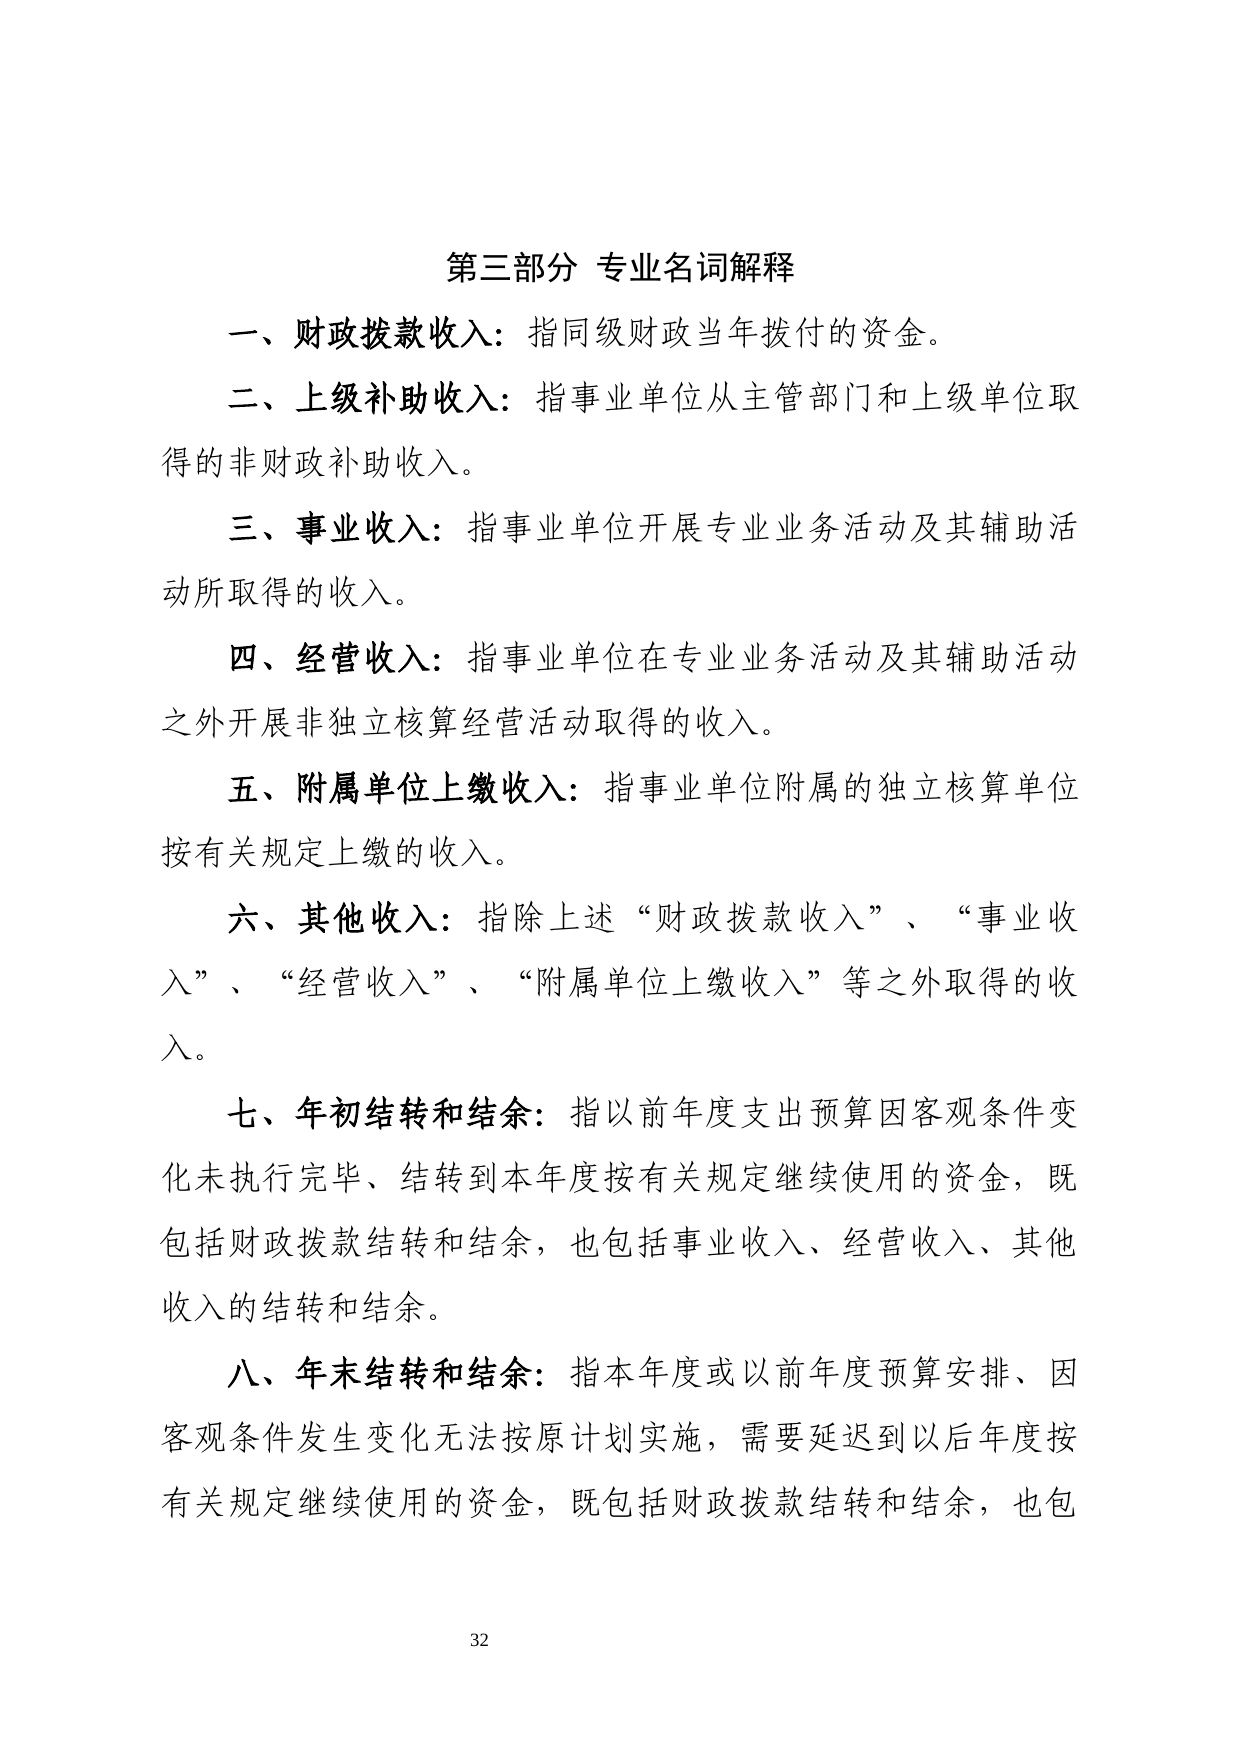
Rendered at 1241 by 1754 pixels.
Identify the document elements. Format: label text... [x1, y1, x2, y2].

text 四、经营收入：指事业单位在专业业务活动及其辅助活动之外开展非独立核算经营活动取得的收入。 [159, 623, 1081, 753]
text 五、附属单位上缴收入：指事业单位附属的独立核算单位按有关规定上缴的收入。 [159, 753, 1081, 883]
text 三、事业收入：指事业单位开展专业业务活动及其辅助活动所取得的收入。 [159, 493, 1081, 623]
text 二、上级补助收入：指事业单位从主管部门和上级单位取得的非财政补助收入。 [159, 363, 1081, 493]
text 六、其他收入：指除上述“财政拨款收入”、“事业收入”、“经营收入”、“附属单位上缴收入”等之外取得的收入。 [159, 883, 1081, 1078]
text 第三部分 专业名词解释 [159, 233, 1081, 298]
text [159, 1338, 1081, 1533]
text 七、年初结转和结余：指以前年度支出预算因客观条件变化未执行完毕、结转到本年度按有关规定继续使用的资金，既包括财政拨款结转和结余，也包括事业收入、经营收入、其他收入的结转和结余。 [159, 1078, 1081, 1338]
text 一、财政拨款收入：指同级财政当年拨付的资金。 [159, 298, 1081, 363]
